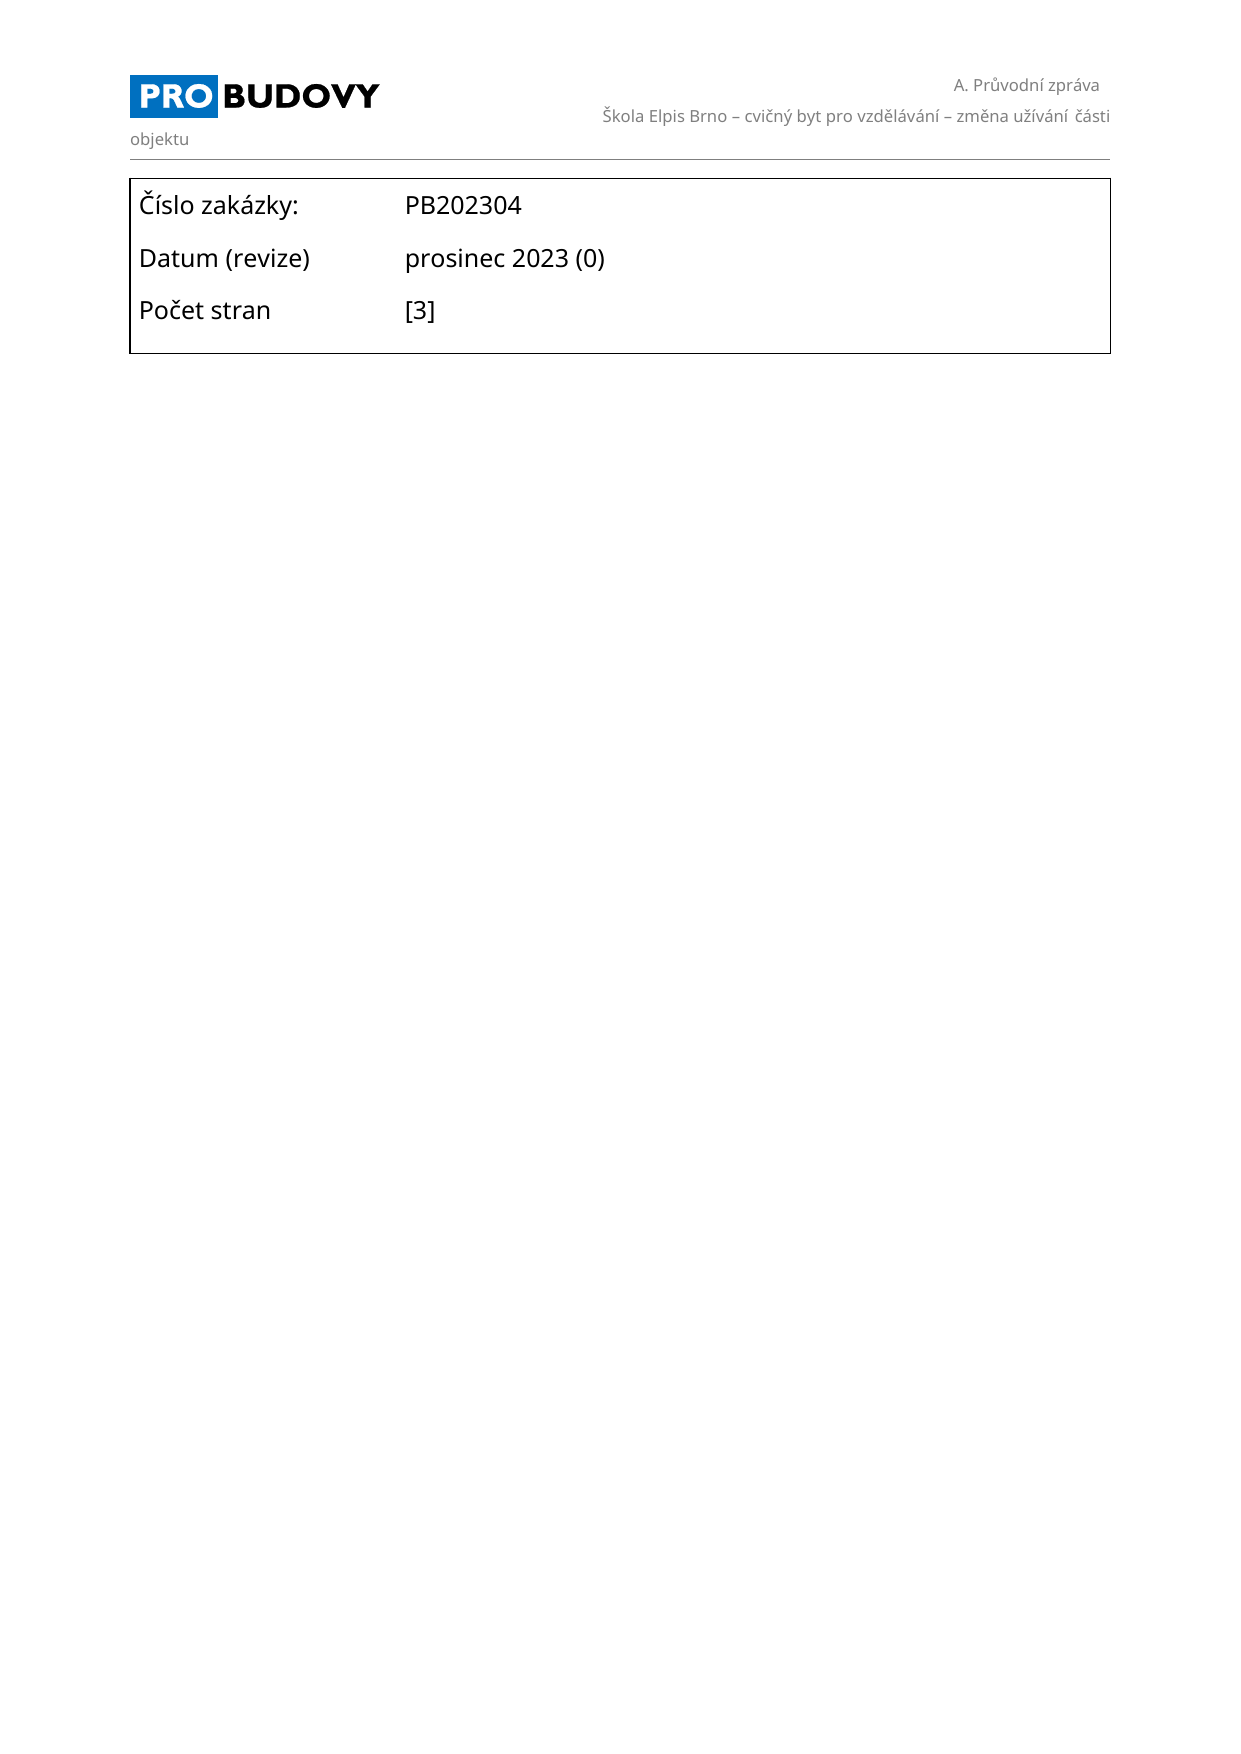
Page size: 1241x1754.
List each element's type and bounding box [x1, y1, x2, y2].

table_cell [131, 179, 1110, 353]
